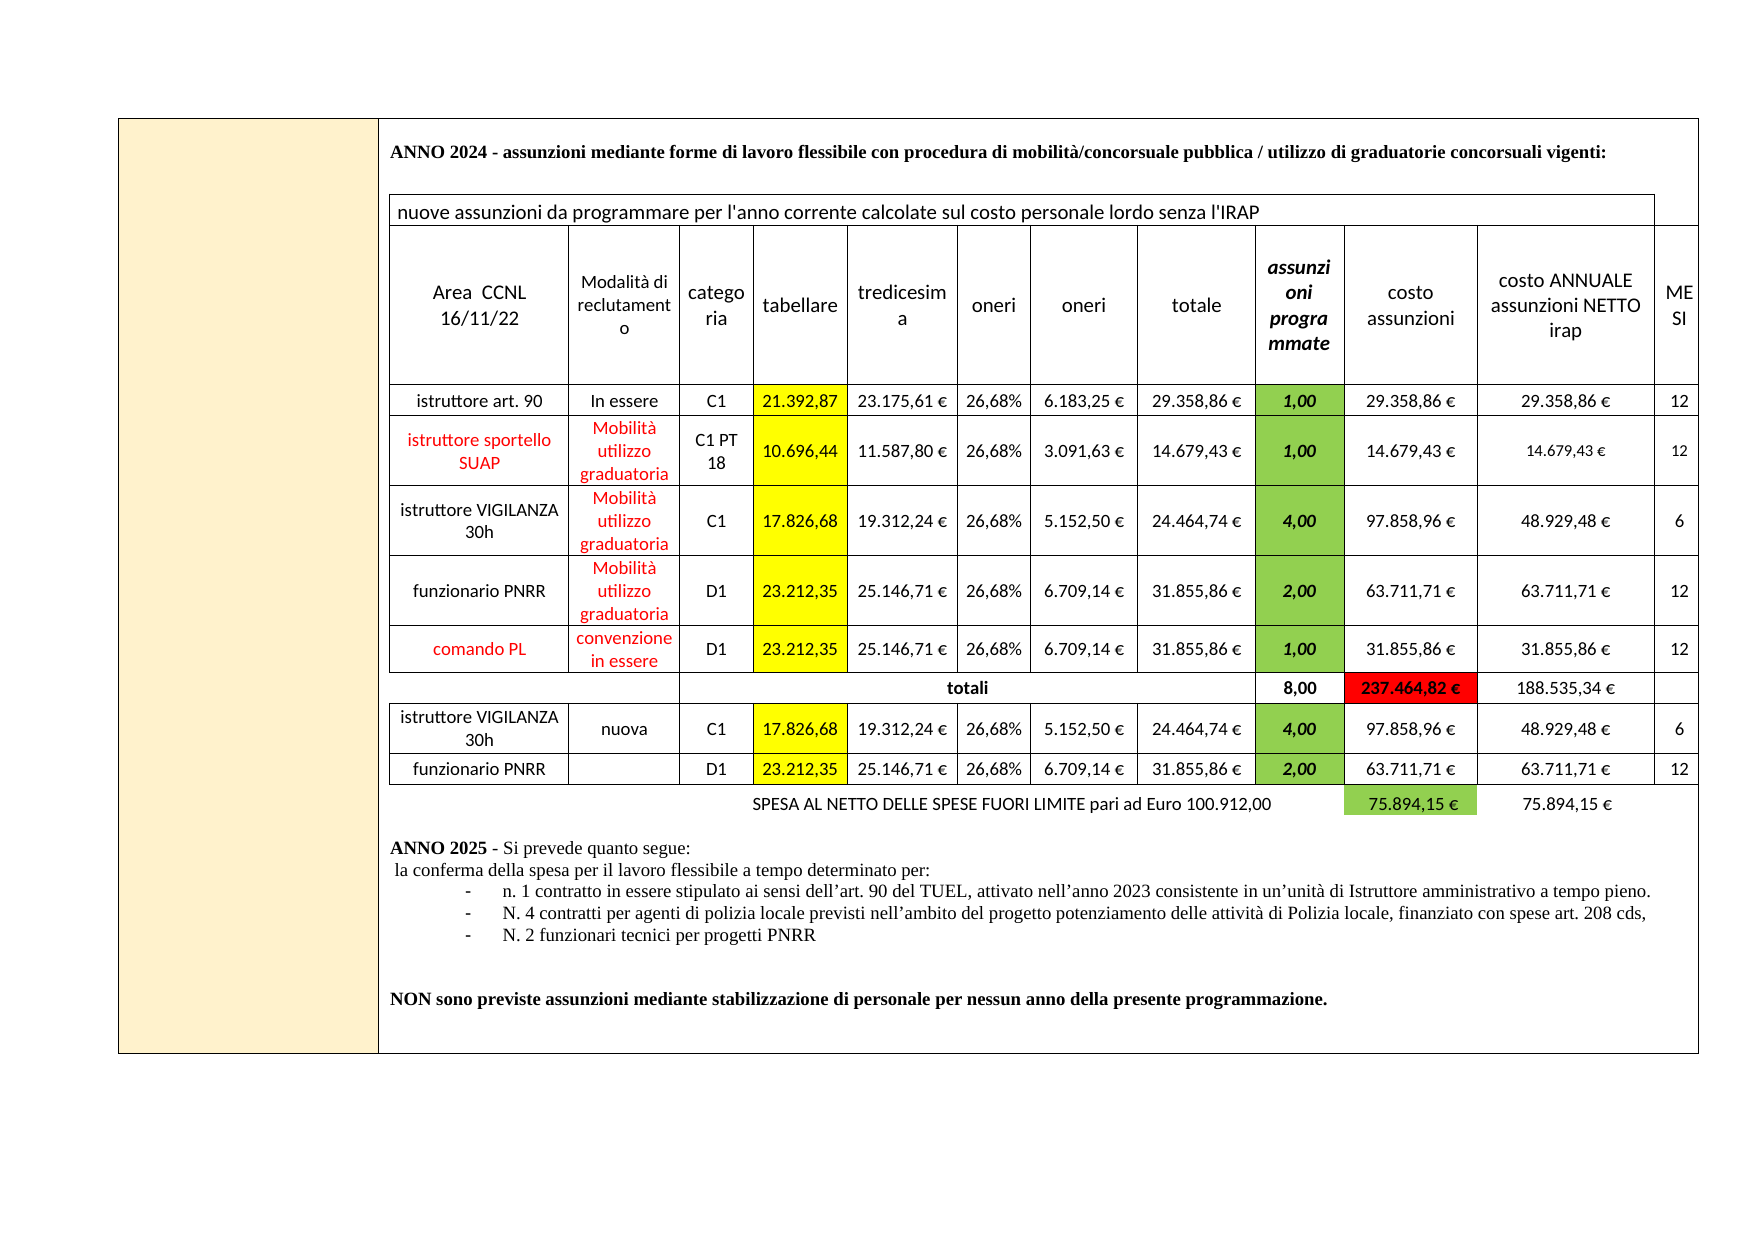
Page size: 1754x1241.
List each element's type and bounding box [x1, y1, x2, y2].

table_cell [379, 119, 1698, 1053]
table_cell [119, 119, 378, 1053]
